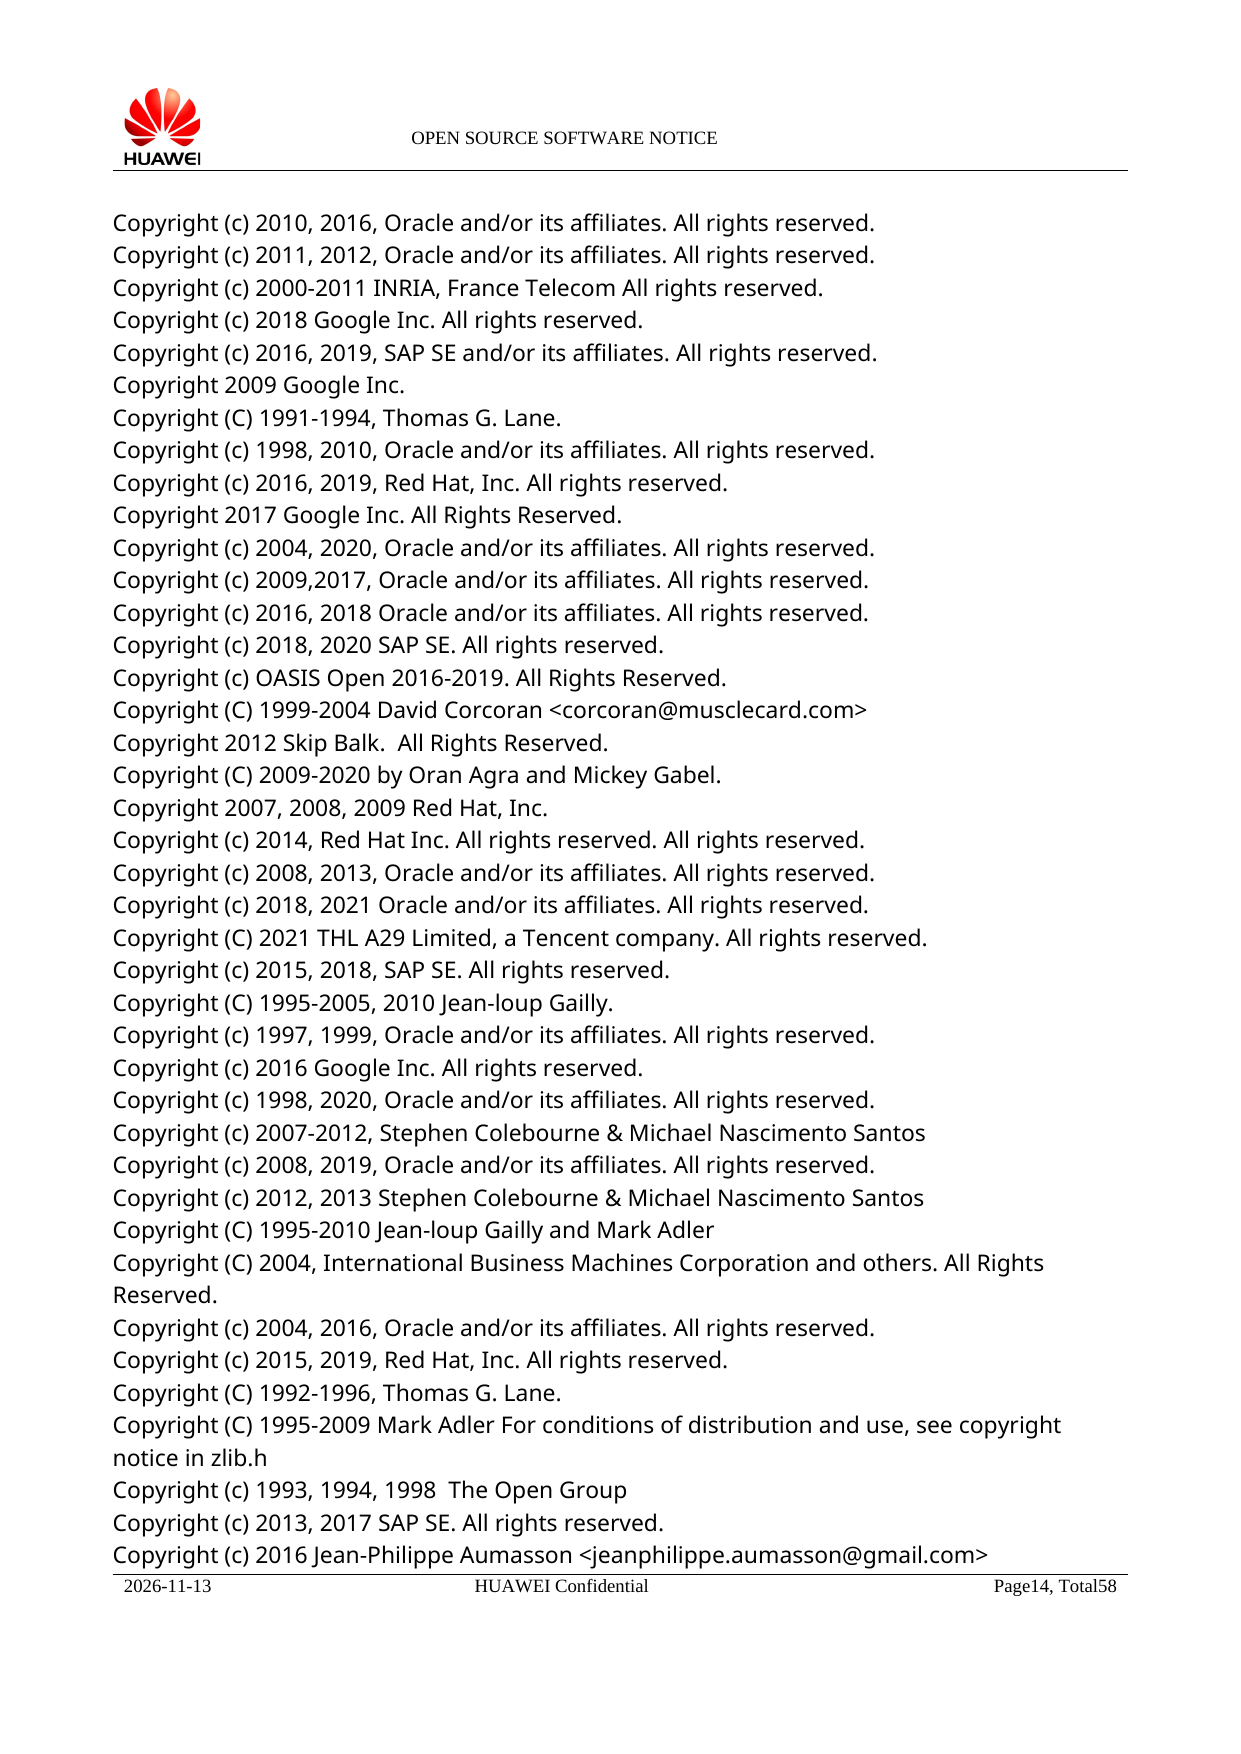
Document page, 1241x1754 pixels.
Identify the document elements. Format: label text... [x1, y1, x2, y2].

picture [124, 88, 201, 165]
